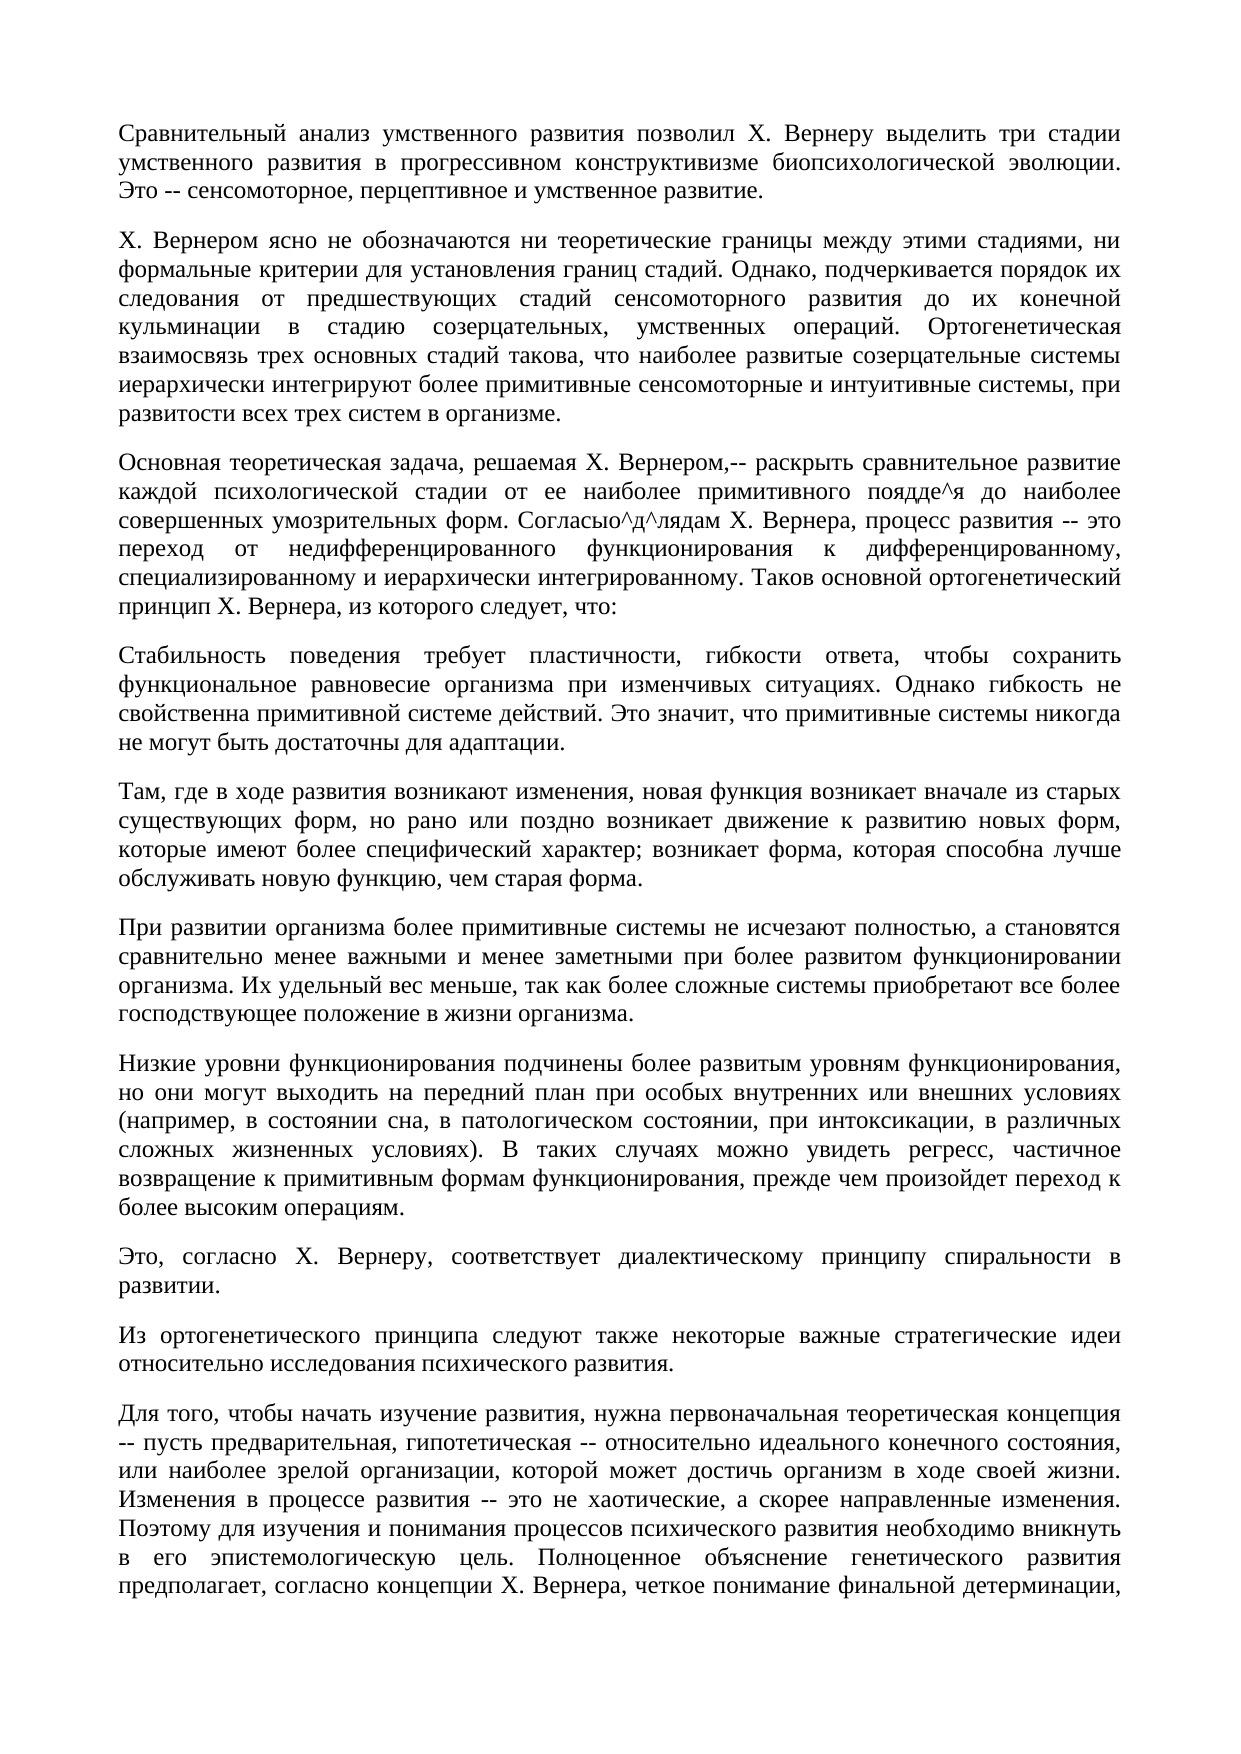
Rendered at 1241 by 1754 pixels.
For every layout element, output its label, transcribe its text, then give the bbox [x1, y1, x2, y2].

text Стабильность поведения требует пластичности, гибкости ответа, чтобы сохранить функциональное равновесие организма при изменчивых ситуациях. Однако гибкость не свойственна примитивной системе действий. Это значит, что примитивные системы никогда не могут быть достаточны для адаптации. [118, 641, 1122, 756]
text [118, 1398, 1122, 1599]
text X. Вернером ясно не обозначаются ни теоретические границы между этими стадиями, ни формальные критерии для установления границ стадий. Однако, подчеркивается порядок их следования от предшествующих стадий сенсомоторного развития до их конечной кульминации в стадию созерцательных, умственных операций. Ортогенетическая взаимосвязь трех основных стадий такова, что наиболее развитые созерцательные системы иерархически интегрируют более примитивные сенсомоторные и интуитивные системы, при развитости всех трех систем в организме. [118, 225, 1122, 426]
text Из ортогенетического принципа следуют также некоторые важные стратегические идеи относительно исследования психического развития. [118, 1320, 1122, 1377]
text Основная теоретическая задача, решаемая X. Вернером,-- раскрыть сравнительное развитие каждой психологической стадии от ее наиболее примитивного поядде^я до наиболее совершенных умозрительных форм. Согласыо^д^лядам X. Вернера, процесс развития -- это переход от недифференцированного функционирования к дифференцированному, специализированному и иерархически интегрированному. Таков основной ортогенетический принцип X. Вернера, из которого следует, что: [118, 447, 1122, 620]
text Сравнительный анализ умственного развития позволил X. Вернеру выделить три стадии умственного развития в прогрессивном конструктивизме биопсихологической эволюции. Это -- сенсомоторное, перцептивное и умственное развитие. [118, 118, 1122, 204]
text Это, согласно X. Вернеру, соответствует диалектическому принципу спиральности в развитии. [118, 1241, 1122, 1299]
text Там, где в ходе развития возникают изменения, новая функция возникает вначале из старых существующих форм, но рано или поздно возникает движение к развитию новых форм, которые имеют более специфический характер; возникает форма, которая способна лучше обслуживать новую функцию, чем старая форма. [118, 776, 1122, 891]
text При развитии организма более примитивные системы не исчезают полностью, а становятся сравнительно менее важными и менее заметными при более развитом функционировании организма. Их удельный вес меньше, так как более сложные системы приобретают все более господствующее положение в жизни организма. [118, 912, 1122, 1027]
text Низкие уровни функционирования подчинены более развитым уровням функционирования, но они могут выходить на передний план при особых внутренних или внешних условиях (например, в состоянии сна, в патологическом состоянии, при интоксикации, в различных сложных жизненных условиях). В таких случаях можно увидеть регресс, частичное возвращение к примитивным формам функционирования, прежде чем произойдет переход к более высоким операциям. [118, 1048, 1122, 1221]
